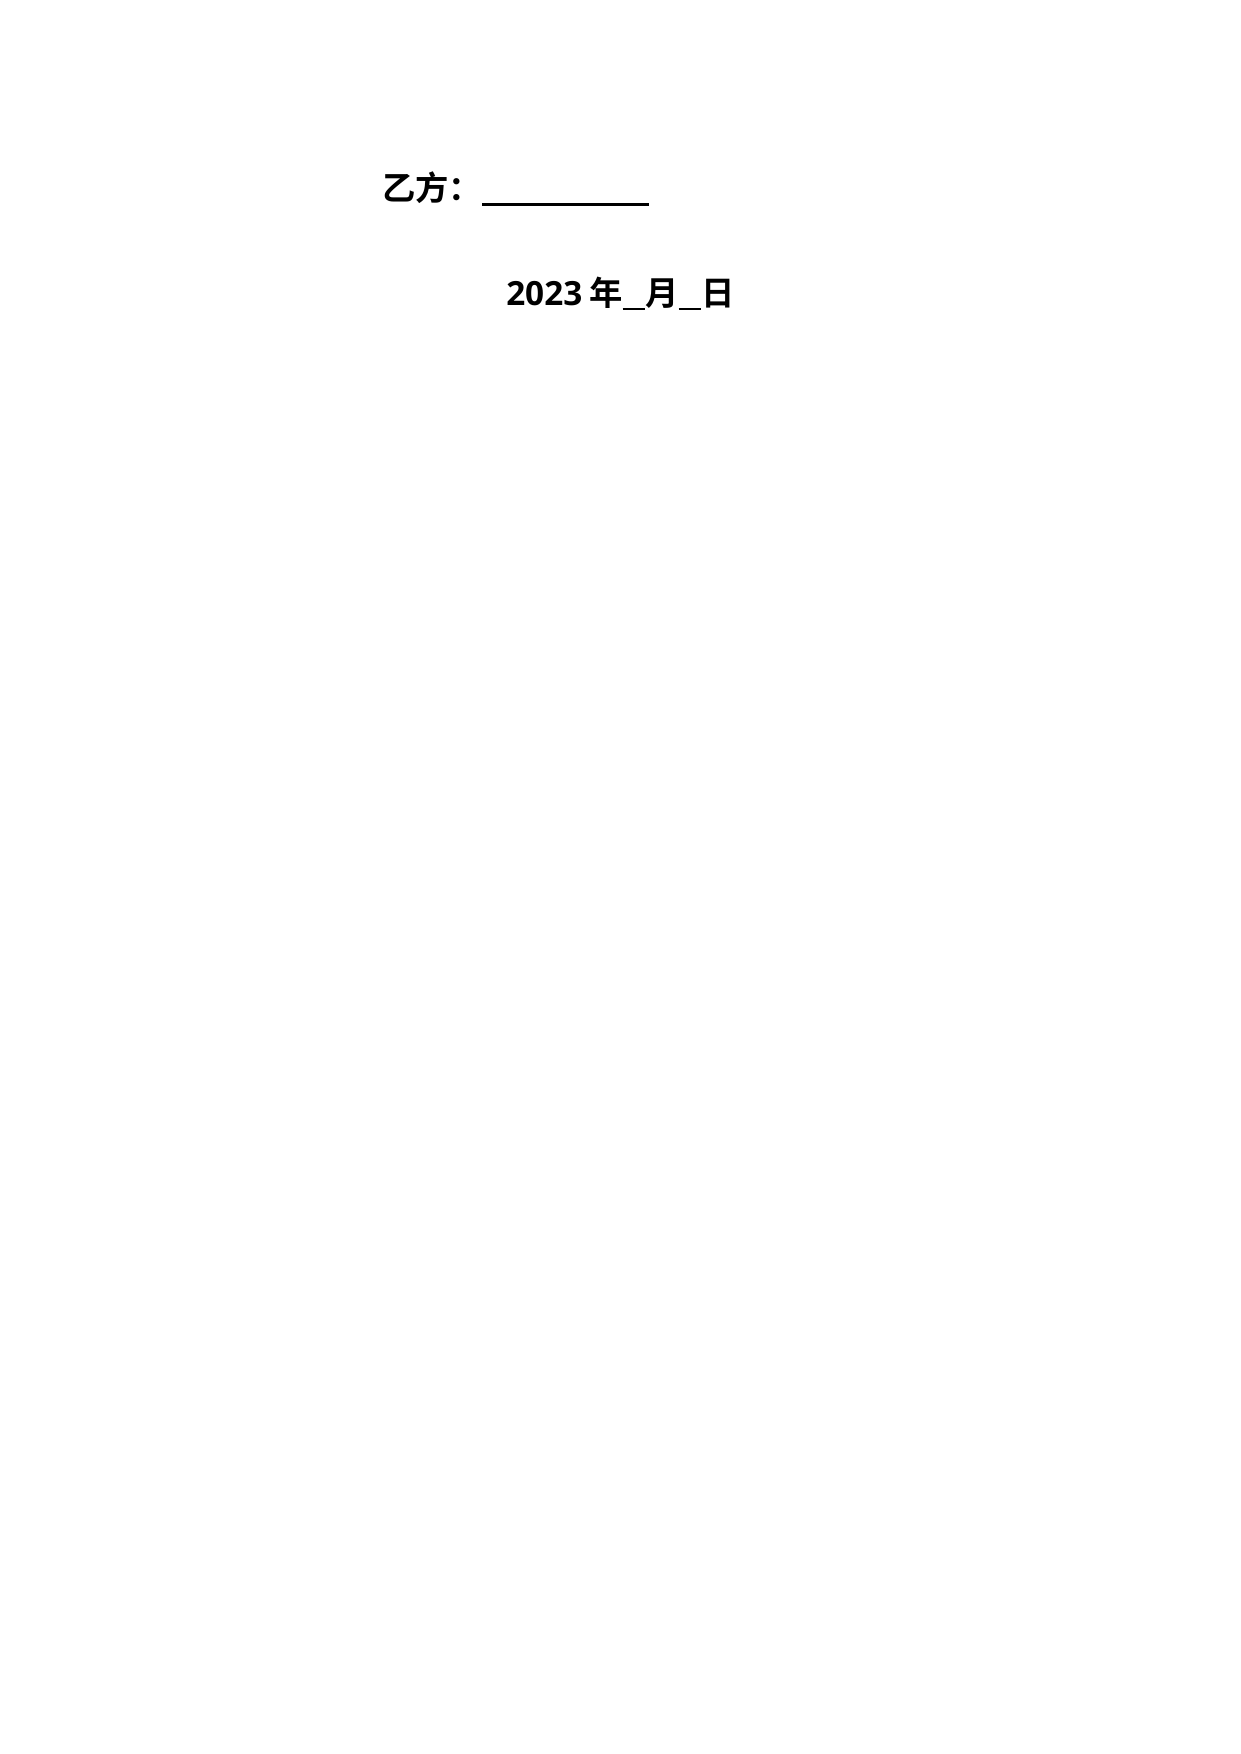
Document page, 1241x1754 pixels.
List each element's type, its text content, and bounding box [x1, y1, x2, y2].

text 2023年 月 日 [148, 258, 1093, 323]
text 乙方： [148, 162, 1093, 210]
